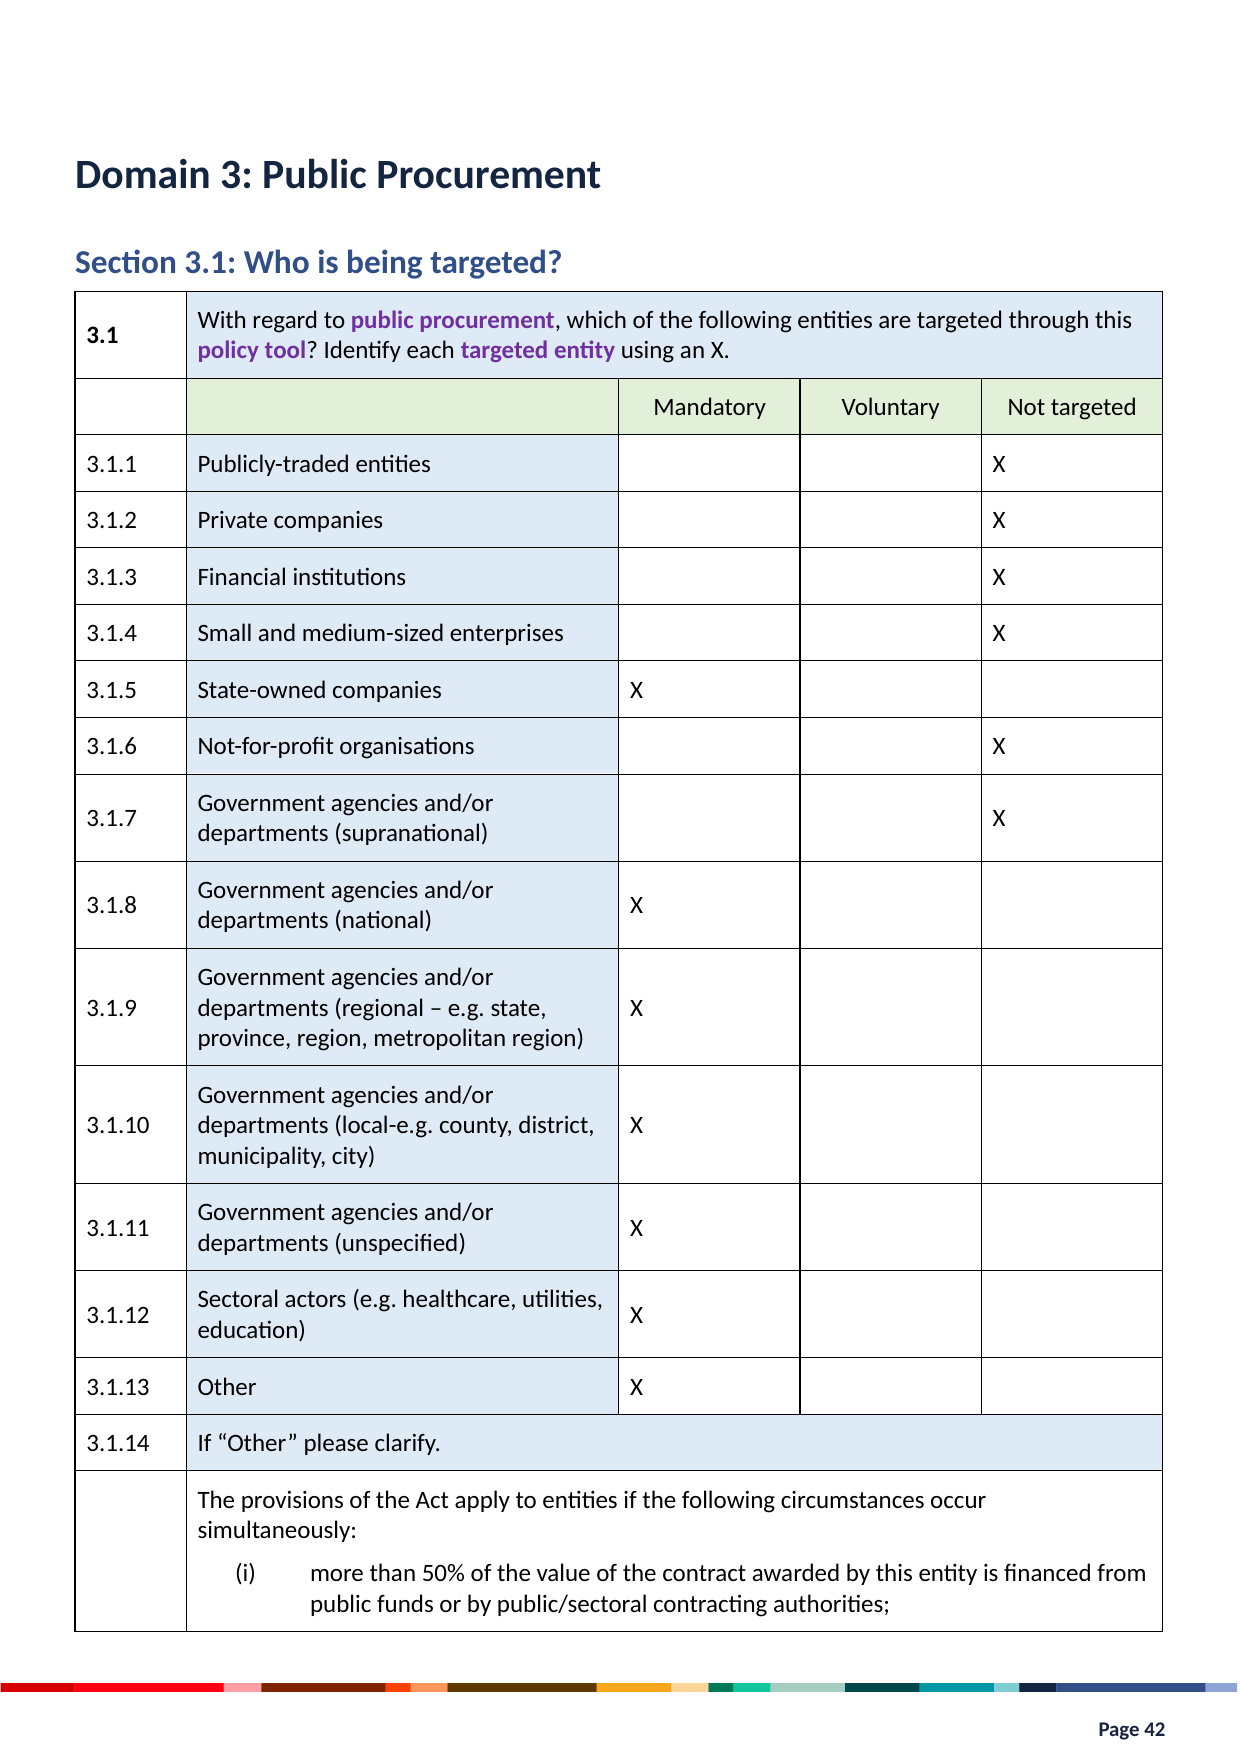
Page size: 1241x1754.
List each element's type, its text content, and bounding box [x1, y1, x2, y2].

table_cell If “Other” please clarify. [187, 1415, 1162, 1470]
table_cell [801, 1358, 981, 1414]
table_cell 3.1.11 [76, 1184, 186, 1270]
table_cell 3.1.9 [76, 949, 186, 1065]
table_cell X [619, 1271, 799, 1357]
table_cell [801, 1184, 981, 1270]
table_cell [982, 949, 1162, 1065]
table_cell 3.1.12 [76, 1271, 186, 1357]
table_cell Other [187, 1358, 618, 1414]
table_cell 3.1.4 [76, 605, 186, 660]
table_cell Sectoral actors (e.g. healthcare, utilities, education) [187, 1271, 618, 1357]
table_cell [619, 718, 799, 773]
table_cell Not-for-profit organisations [187, 718, 618, 773]
table_cell X [982, 605, 1162, 660]
table_cell [76, 379, 186, 434]
table_cell [982, 862, 1162, 948]
table_cell X [619, 1066, 799, 1183]
table_cell [801, 862, 981, 948]
table_cell [619, 492, 799, 547]
table_cell 3.1.5 [76, 661, 186, 717]
table_cell Government agencies and/or departments (unspecified) [187, 1184, 618, 1270]
table_header With regard to public procurement, which of the following entities are targeted through this policy tool? Identify each targeted entity using an X. [187, 292, 1162, 378]
table_cell X [982, 492, 1162, 547]
table_cell [619, 775, 799, 861]
table_cell 3.1.6 [76, 718, 186, 773]
table_cell State-owned companies [187, 661, 618, 717]
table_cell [187, 1471, 1162, 1631]
subtitle Section 3.1: Who is being targeted? [75, 241, 1165, 282]
table_cell [982, 661, 1162, 717]
table_cell [801, 435, 981, 491]
table_cell [801, 492, 981, 547]
table_cell 3.1.14 [76, 1415, 186, 1470]
table_cell Government agencies and/or departments (supranational) [187, 775, 618, 861]
table_cell 3.1.1 [76, 435, 186, 491]
table_cell X [982, 548, 1162, 604]
table_cell 3.1.3 [76, 548, 186, 604]
table_cell [187, 379, 618, 434]
table_cell Government agencies and/or departments (national) [187, 862, 618, 948]
table_cell Financial institutions [187, 548, 618, 604]
table_cell X [982, 435, 1162, 491]
table_cell [76, 1471, 186, 1631]
table_cell X [619, 1358, 799, 1414]
table_cell X [619, 661, 799, 717]
table_cell Small and medium-sized enterprises [187, 605, 618, 660]
table_cell [619, 605, 799, 660]
table_cell [801, 775, 981, 861]
table_cell Mandatory [619, 379, 799, 434]
table_cell 3.1.2 [76, 492, 186, 547]
table_cell [801, 1271, 981, 1357]
subtitle Domain 3: Public Procurement [75, 148, 1165, 199]
table_cell Government agencies and/or departments (local-e.g. county, district, municipality, city) [187, 1066, 618, 1183]
table_cell [801, 605, 981, 660]
table_cell X [982, 718, 1162, 773]
table_cell [619, 435, 799, 491]
table_cell 3.1.8 [76, 862, 186, 948]
table_cell 3.1.7 [76, 775, 186, 861]
table_cell [982, 1358, 1162, 1414]
table_cell Not targeted [982, 379, 1162, 434]
table_cell Publicly-traded entities [187, 435, 618, 491]
table_cell 3.1.10 [76, 1066, 186, 1183]
table_cell [982, 1184, 1162, 1270]
table_header 3.1 [76, 292, 186, 378]
table_cell X [619, 1184, 799, 1270]
table_cell Government agencies and/or departments (regional – e.g. state, province, region, metropolitan region) [187, 949, 618, 1065]
table_cell X [619, 949, 799, 1065]
table_cell Private companies [187, 492, 618, 547]
table_cell 3.1.13 [76, 1358, 186, 1414]
table_cell [982, 1271, 1162, 1357]
table_cell [801, 661, 981, 717]
table_cell Voluntary [801, 379, 981, 434]
table_cell [801, 1066, 981, 1183]
picture [0, 1683, 1236, 1692]
table_cell [619, 548, 799, 604]
table_cell [982, 1066, 1162, 1183]
table_cell [801, 949, 981, 1065]
table_cell X [619, 862, 799, 948]
table_cell [801, 548, 981, 604]
table_cell X [982, 775, 1162, 861]
table_cell [801, 718, 981, 773]
